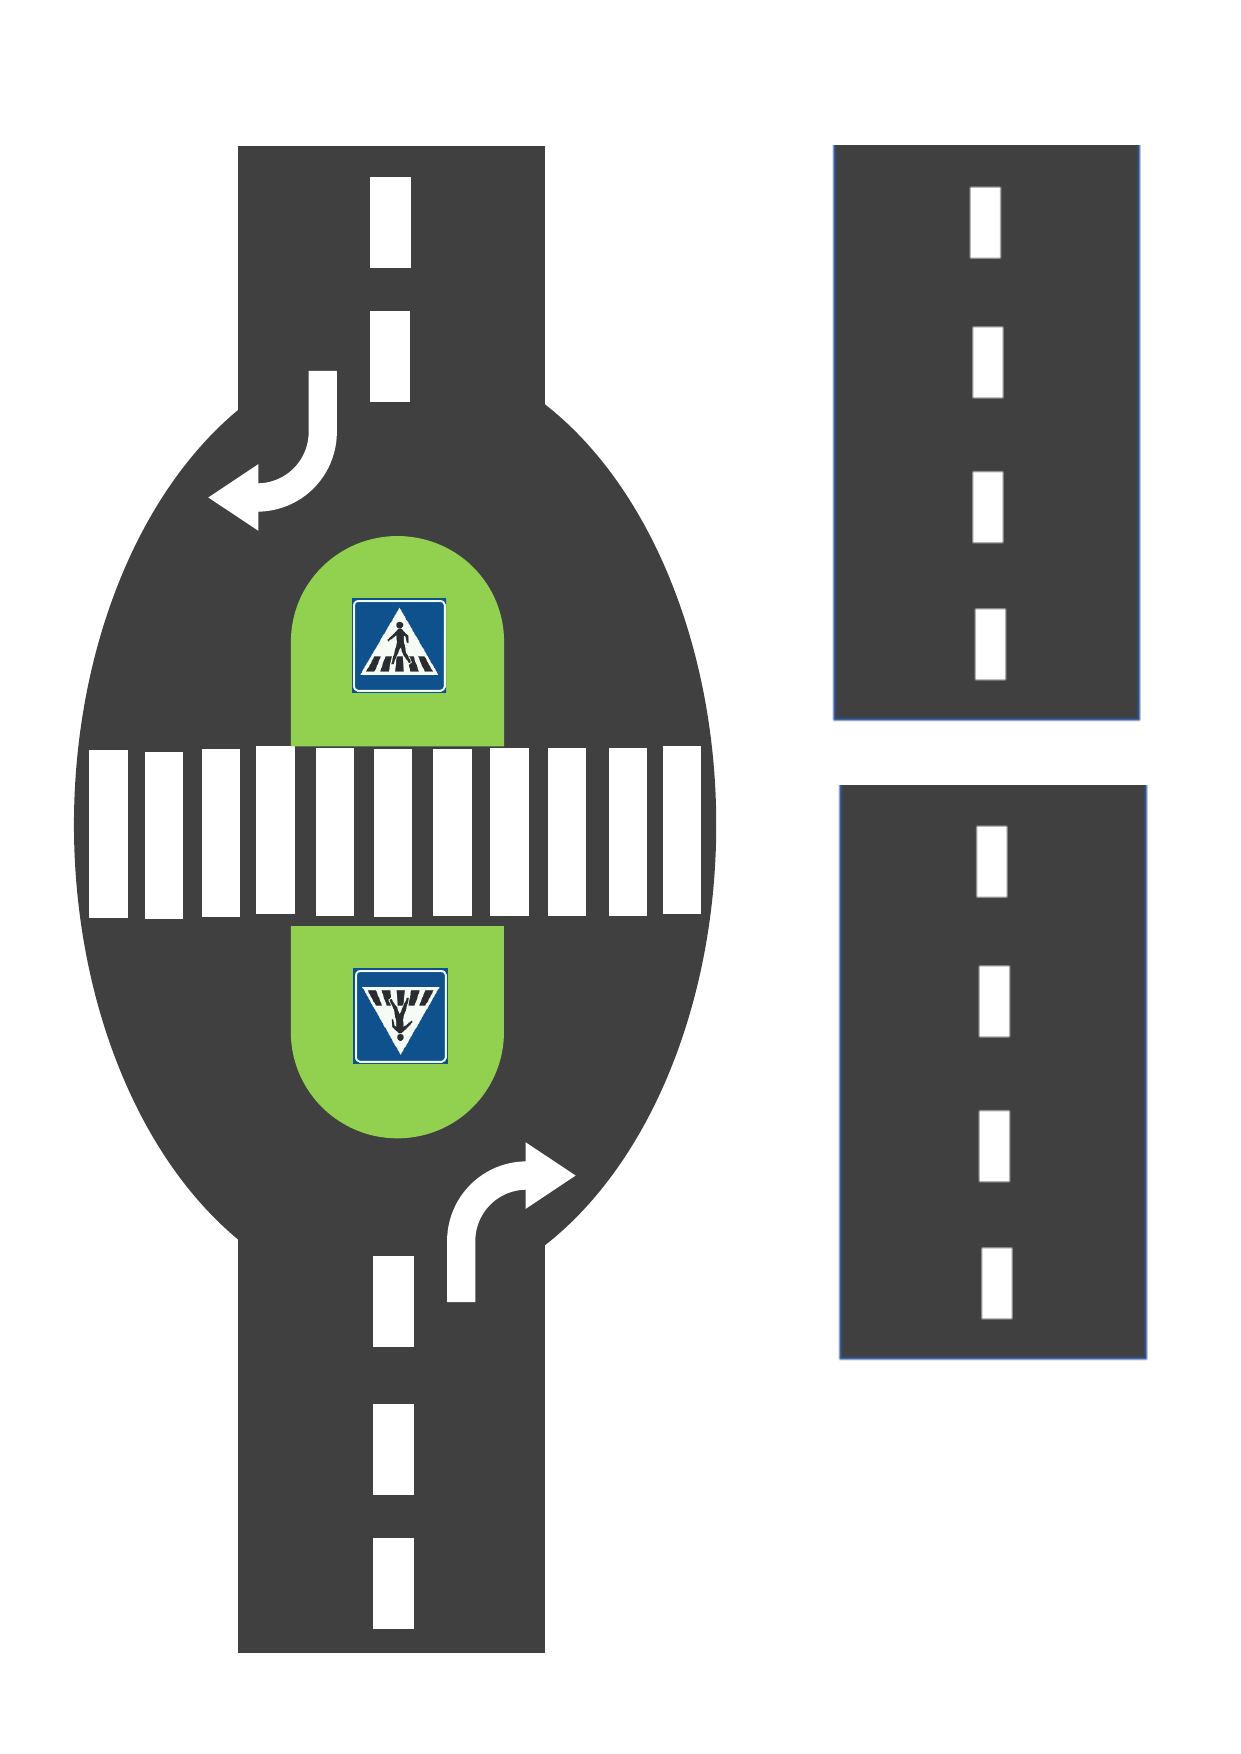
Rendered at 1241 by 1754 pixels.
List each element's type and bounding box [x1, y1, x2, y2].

picture [824, 145, 1156, 734]
picture [353, 968, 448, 1064]
picture [352, 598, 447, 693]
picture [830, 785, 1163, 1373]
